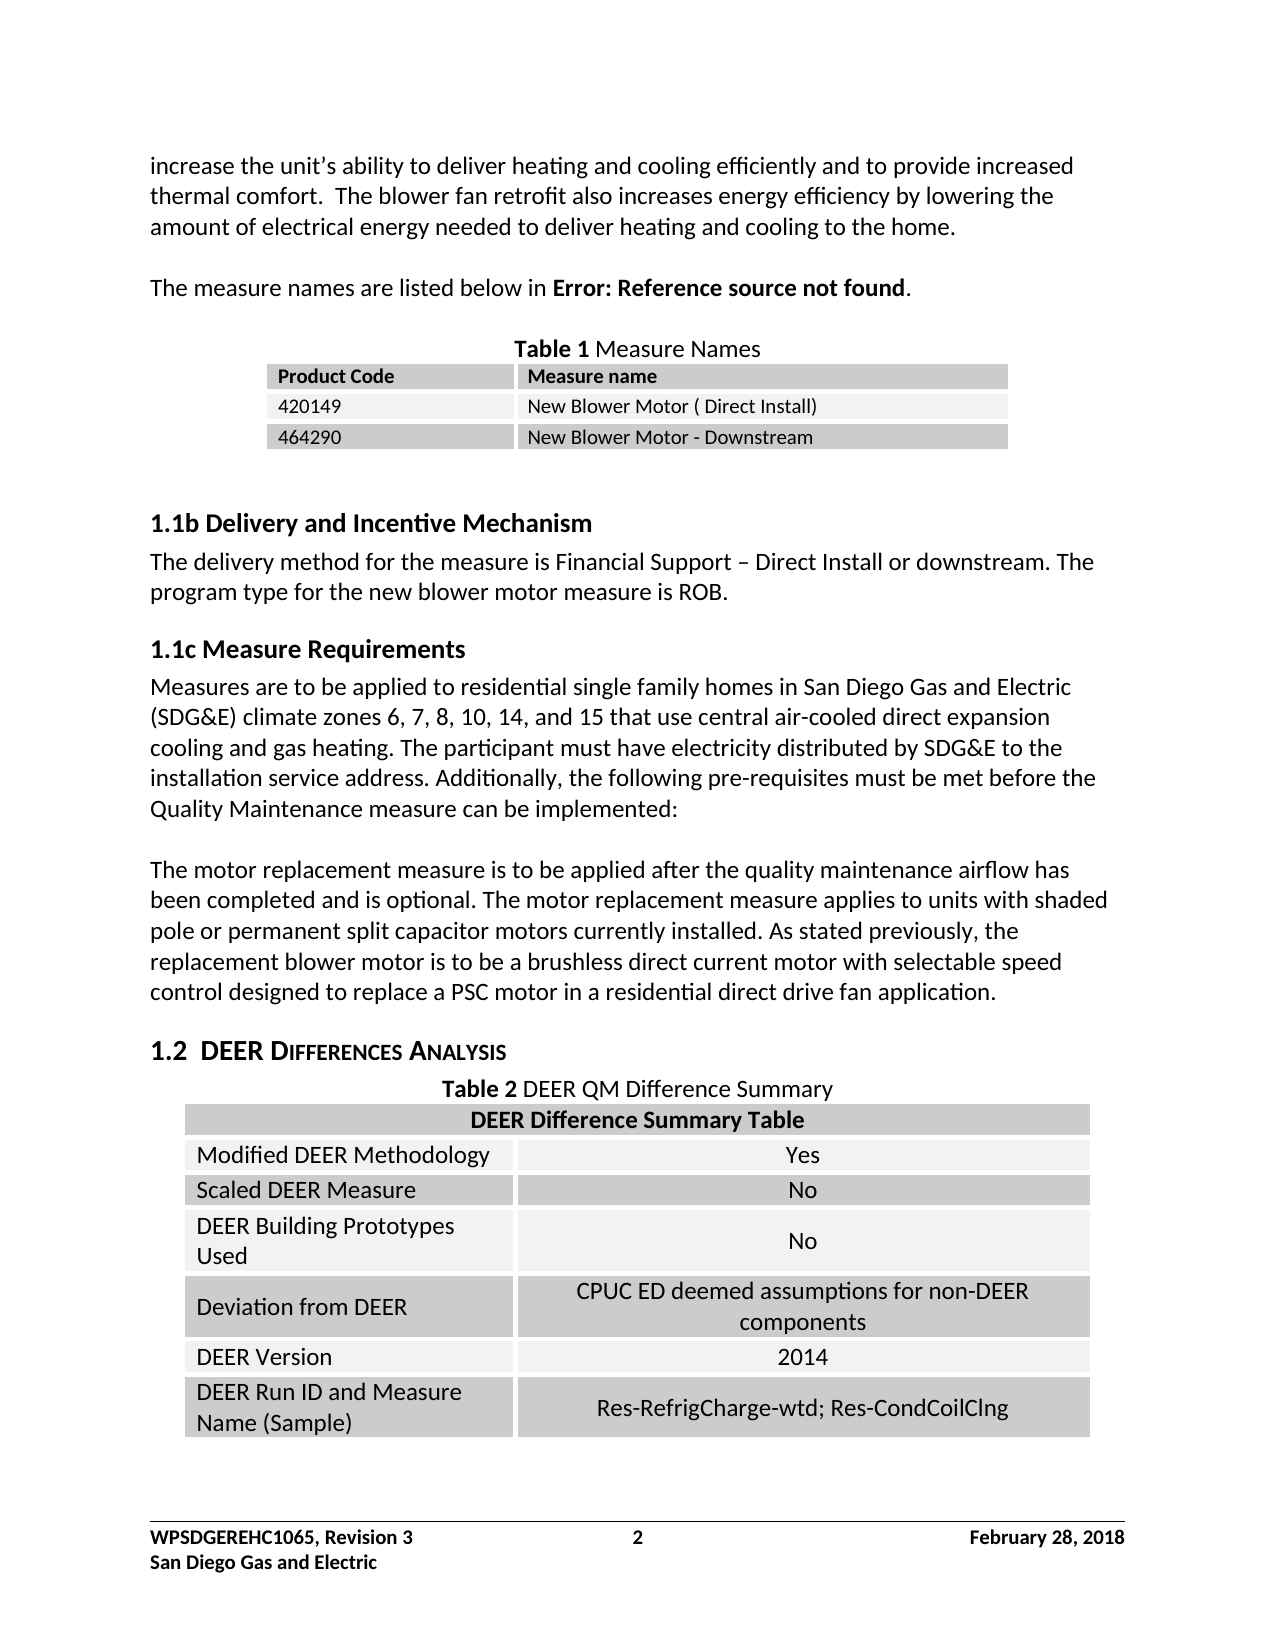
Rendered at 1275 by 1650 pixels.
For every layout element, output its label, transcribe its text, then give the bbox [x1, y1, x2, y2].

table_cell 464290 [267, 424, 514, 449]
subtitle 1.1b Delivery and Incentive Mechanism [150, 506, 1125, 539]
table_cell No [518, 1210, 1090, 1271]
subtitle 1.1c Measure Requirements [150, 632, 1125, 665]
table_header Product Code [267, 364, 514, 389]
table_header DEER Difference Summary Table [185, 1104, 1090, 1135]
table_cell Deviation from DEER [185, 1276, 513, 1337]
table_cell Modified DEER Methodology [185, 1140, 513, 1170]
table_cell New Blower Motor - Downstream [518, 424, 1008, 449]
table_cell New Blower Motor ( Direct Install) [518, 394, 1008, 419]
table_cell Scaled DEER Measure [185, 1175, 513, 1205]
table_cell DEER Version [185, 1341, 513, 1372]
text Table 2 DEER QM Difference Summary [150, 1074, 1125, 1104]
text The delivery method for the measure is Financial Support – Direct Install or downstream. The program type for the new blower motor measure is ROB. [150, 546, 1125, 607]
table_cell CPUC ED deemed assumptions for non-DEER components [518, 1276, 1090, 1337]
table_cell DEER Building Prototypes Used [185, 1210, 513, 1271]
table_cell DEER Run ID and Measure Name (Sample) [185, 1377, 513, 1437]
subtitle 1.2 DEER Differences Analysis [150, 1032, 1125, 1067]
table_cell No [518, 1175, 1090, 1205]
table_cell Yes [518, 1140, 1090, 1170]
table_header Measure name [518, 364, 1008, 389]
table_cell 2014 [518, 1341, 1090, 1372]
text Measures are to be applied to residential single family homes in San Diego Gas and Electric (SDG&E) climate zones 6, 7, 8, 10, 14, and 15 that use central air-cooled direct expansion cooling and gas heating. The participant must have electricity distributed by SDG&E to the installation service address. Additionally, the following pre-requisites must be met before the Quality Maintenance measure can be implemented: [150, 671, 1125, 824]
table_cell 420149 [267, 394, 514, 419]
table_cell Res-RefrigCharge-wtd; Res-CondCoilClng [518, 1377, 1090, 1437]
text The motor replacement measure is to be applied after the quality maintenance airflow has been completed and is optional. The motor replacement measure applies to units with shaded pole or permanent split capacitor motors currently installed. As stated previously, the replacement blower motor is to be a brushless direct current motor with selectable speed control designed to replace a PSC motor in a residential direct drive fan application. [150, 854, 1125, 1007]
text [150, 150, 1125, 242]
